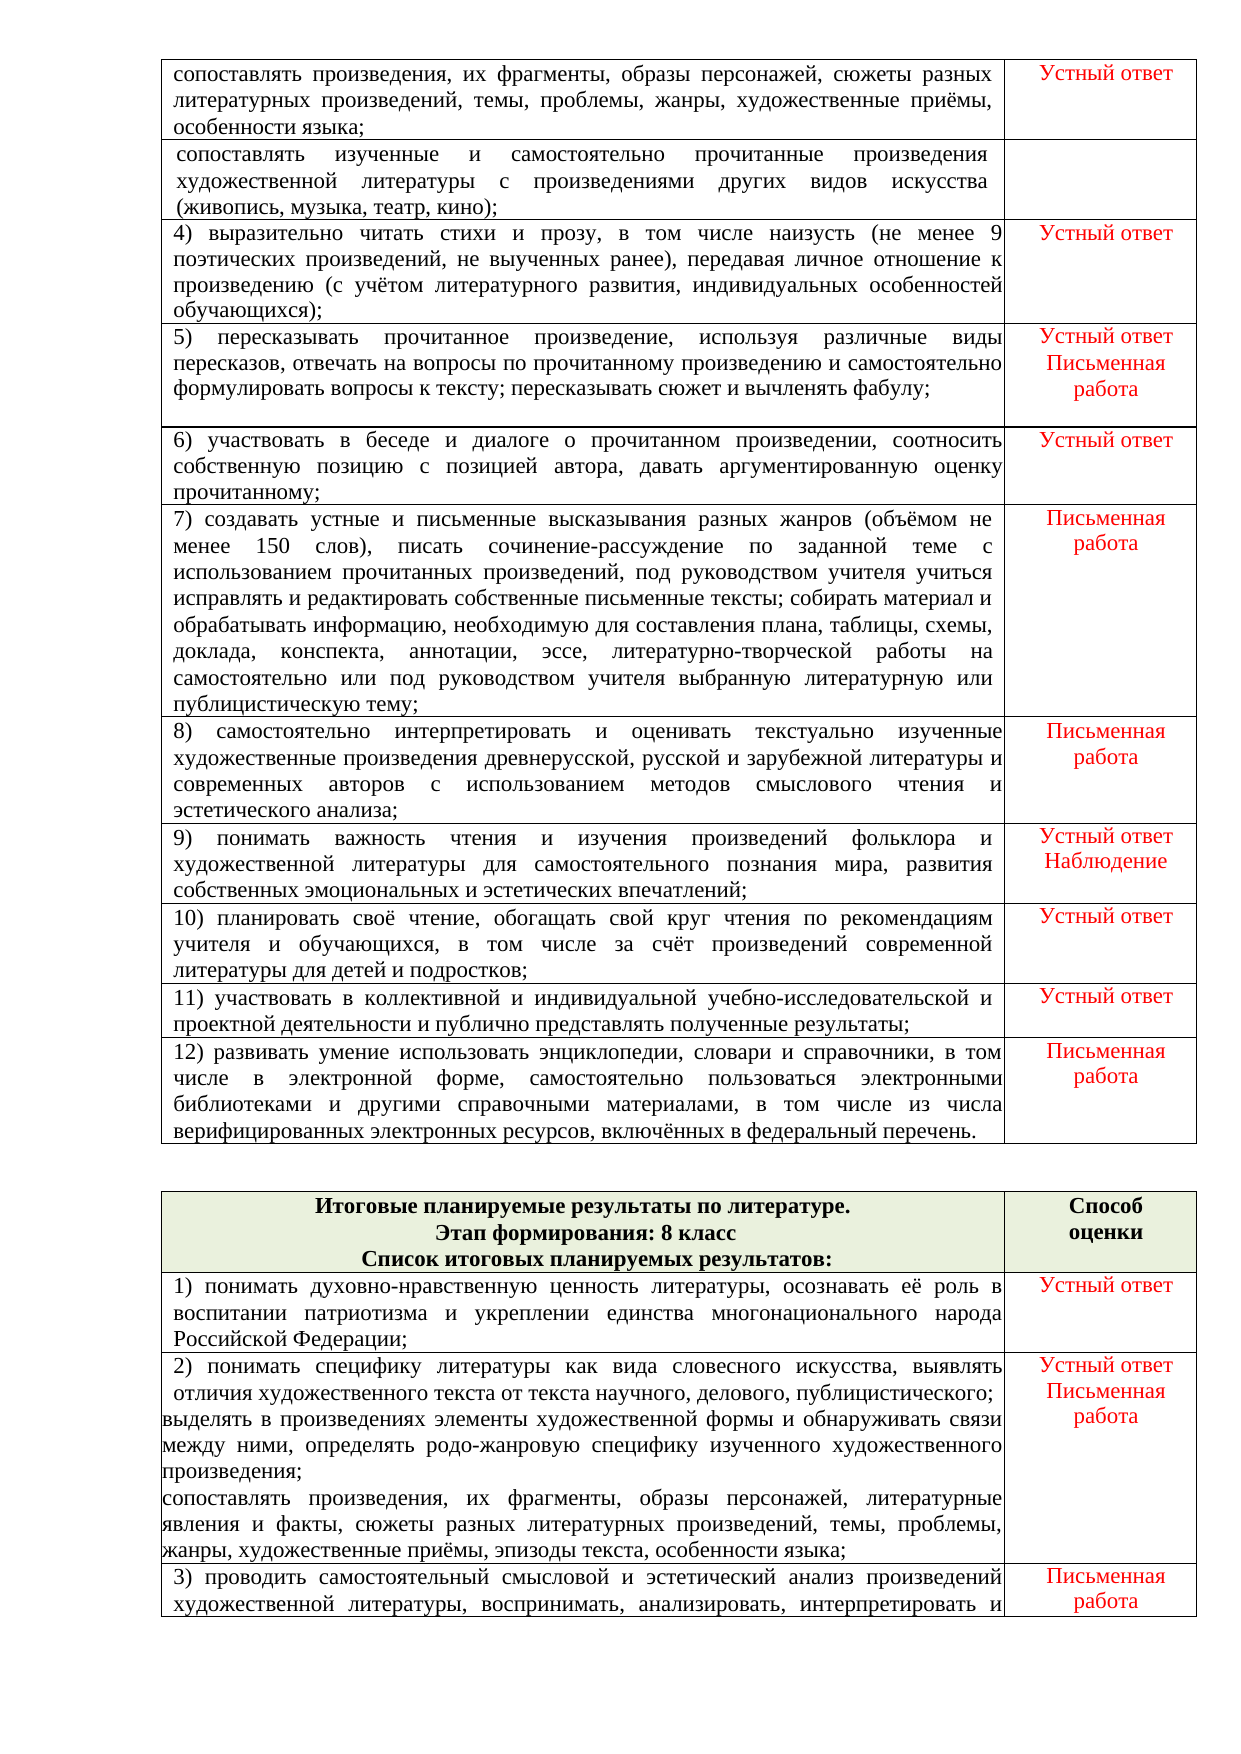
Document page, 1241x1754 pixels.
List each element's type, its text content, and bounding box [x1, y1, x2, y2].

table_cell сопоставлять произведения, их фрагменты, образы персонажей, сюжеты разных литературных произведений, темы, проблемы, жанры, художественные приёмы, особенности языка; [162, 60, 1004, 139]
table_cell сопоставлять изученные и самостоятельно прочитанные произведения художественной литературы с произведениями других видов искусства (живопись, музыка, театр, кино); [162, 140, 1004, 219]
table_cell Устный ответ [1005, 1273, 1196, 1352]
table_cell 4) выразительно читать стихи и прозу, в том числе наизусть (не менее 9 поэтических произведений, не выученных ранее), передавая личное отношение к произведению (с учётом литературного развития, индивидуальных особенностей обучающихся); [162, 220, 1004, 323]
table_cell Устный ответ [1005, 428, 1196, 504]
table_cell 8) самостоятельно интерпретировать и оценивать текстуально изученные художественные произведения древнерусской, русской и зарубежной литературы и современных авторов с использованием методов смыслового чтения и эстетического анализа; [162, 717, 1004, 823]
table_cell Письменная работа [1005, 1564, 1196, 1616]
table_header Итоговые планируемые результаты по литературе. Этап формирования: 8 класс Список итоговых планируемых результатов: [162, 1192, 1004, 1272]
table_header Способ оценки [1005, 1192, 1196, 1272]
table_cell Устный ответ [1005, 60, 1196, 139]
table_cell Письменная работа [1005, 505, 1196, 716]
table_cell 1) понимать духовно-нравственную ценность литературы, осознавать её роль в воспитании патриотизма и укреплении единства многонационального народа Российской Федерации; [162, 1273, 1004, 1352]
table_cell 5) пересказывать прочитанное произведение, используя различные виды пересказов, отвечать на вопросы по прочитанному произведению и самостоятельно формулировать вопросы к тексту; пересказывать сюжет и вычленять фабулу; [162, 324, 1004, 426]
table_cell 2) понимать специфику литературы как вида словесного искусства, выявлять отличия художественного текста от текста научного, делового, публицистического; выделять в произведениях элементы художественной формы и обнаруживать связи между ними, определять родо-жанровую специфику изученного художественного произведения; сопоставлять произведения, их фрагменты, образы персонажей, литературные явления и факты, сюжеты разных литературных произведений, темы, проблемы, жанры, художественные приёмы, эпизоды текста, особенности языка; [162, 1353, 1004, 1563]
table_cell Устный ответ [1005, 904, 1196, 983]
table_cell Письменная работа [1005, 1038, 1196, 1143]
table_cell Устный ответ [1005, 220, 1196, 323]
table_cell Письменная работа [1005, 717, 1196, 823]
table_cell Устный ответ Наблюдение [1005, 824, 1196, 903]
table_cell 6) участвовать в беседе и диалоге о прочитанном произведении, соотносить собственную позицию с позицией автора, давать аргументированную оценку прочитанному; [162, 428, 1004, 504]
table_cell 11) участвовать в коллективной и индивидуальной учебно-исследовательской и проектной деятельности и публично представлять полученные результаты; [162, 984, 1004, 1037]
table_cell 9) понимать важность чтения и изучения произведений фольклора и художественной литературы для самостоятельного познания мира, развития собственных эмоциональных и эстетических впечатлений; [162, 824, 1004, 903]
table_cell Устный ответ Письменная работа [1005, 1353, 1196, 1563]
table_cell Устный ответ Письменная работа [1005, 324, 1196, 426]
table_cell [1005, 140, 1196, 219]
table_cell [162, 1564, 1004, 1616]
table_cell 7) создавать устные и письменные высказывания разных жанров (объёмом не менее 150 слов), писать сочинение-рассуждение по заданной теме с использованием прочитанных произведений, под руководством учителя учиться исправлять и редактировать собственные письменные тексты; собирать материал и обрабатывать информацию, необходимую для составления плана, таблицы, схемы, доклада, конспекта, аннотации, эссе, литературно-творческой работы на самостоятельно или под руководством учителя выбранную литературную или публицистическую тему; [162, 505, 1004, 716]
table_cell Устный ответ [1005, 984, 1196, 1037]
table_cell 12) развивать умение использовать энциклопедии, словари и справочники, в том числе в электронной форме, самостоятельно пользоваться электронными библиотеками и другими справочными материалами, в том числе из числа верифицированных электронных ресурсов, включённых в федеральный перечень. [162, 1038, 1004, 1143]
table_cell 10) планировать своё чтение, обогащать свой круг чтения по рекомендациям учителя и обучающихся, в том числе за счёт произведений современной литературы для детей и подростков; [162, 904, 1004, 983]
